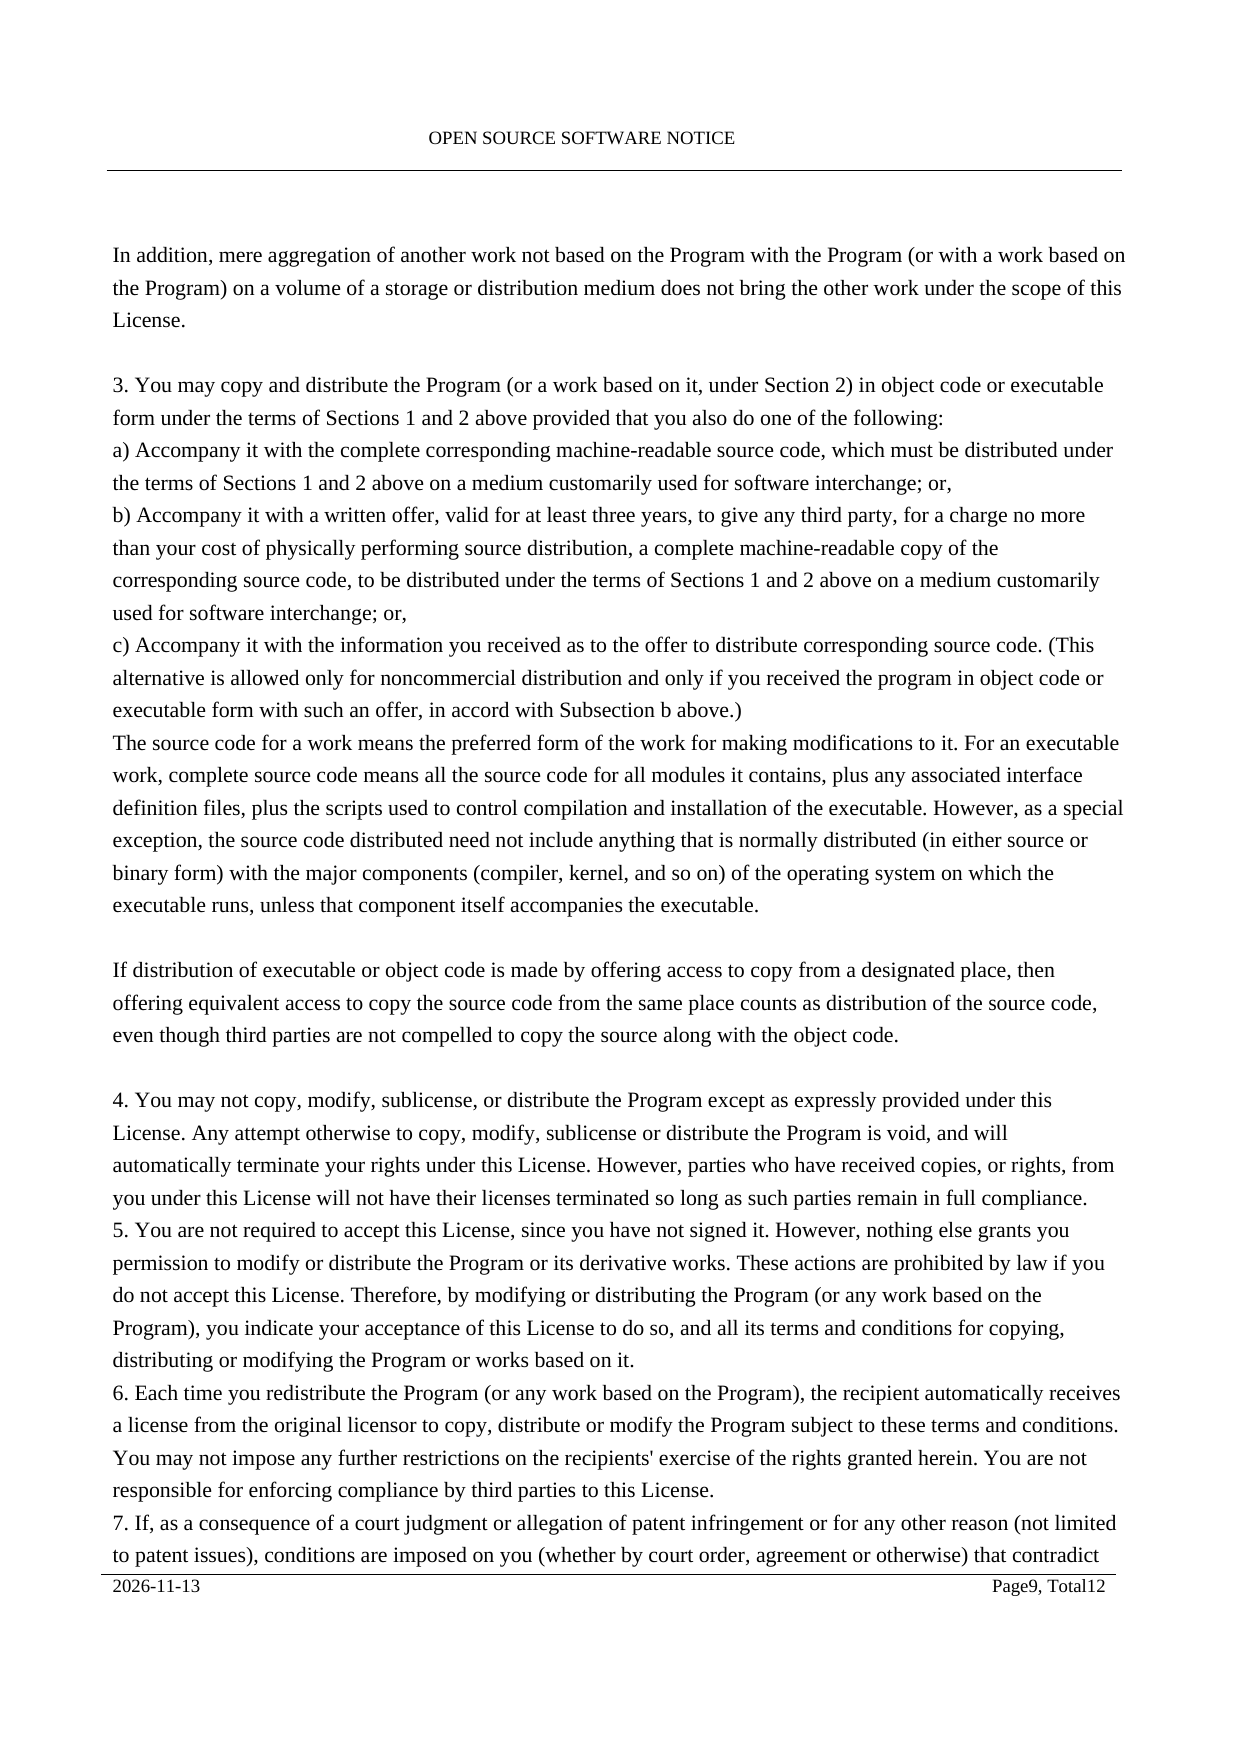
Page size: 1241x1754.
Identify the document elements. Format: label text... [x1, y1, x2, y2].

text The source code for a work means the preferred form of the work for making modifications to it. For an executable work, complete source code means all the source code for all modules it contains, plus any associated interface definition files, plus the scripts used to control compilation and installation of the executable. However, as a special exception, the source code distributed need not include anything that is normally distributed (in either source or binary form) with the major components (compiler, kernel, and so on) of the operating system on which the executable runs, unless that component itself accompanies the executable. [112, 726, 1128, 921]
text 5. You are not required to accept this License, since you have not signed it. However, nothing else grants you permission to modify or distribute the Program or its derivative works. These actions are prohibited by law if you do not accept this License. Therefore, by modifying or distributing the Program (or any work based on the Program), you indicate your acceptance of this License to do so, and all its terms and conditions for copying, distributing or modifying the Program or works based on it. [112, 1214, 1128, 1376]
text b) Accompany it with a written offer, valid for at least three years, to give any third party, for a charge no more than your cost of physically performing source distribution, a complete machine-readable copy of the corresponding source code, to be distributed under the terms of Sections 1 and 2 above on a medium customarily used for software interchange; or, [112, 499, 1128, 629]
text a) Accompany it with the complete corresponding machine-readable source code, which must be distributed under the terms of Sections 1 and 2 above on a medium customarily used for software interchange; or, [112, 434, 1128, 499]
text 4. You may not copy, modify, sublicense, or distribute the Program except as expressly provided under this License. Any attempt otherwise to copy, modify, sublicense or distribute the Program is void, and will automatically terminate your rights under this License. However, parties who have received copies, or rights, from you under this License will not have their licenses terminated so long as such parties remain in full compliance. [112, 1084, 1128, 1214]
text If distribution of executable or object code is made by offering access to copy from a designated place, then offering equivalent access to copy the source code from the same place counts as distribution of the source code, even though third parties are not compelled to copy the source along with the object code. [112, 954, 1128, 1051]
text 6. Each time you redistribute the Program (or any work based on the Program), the recipient automatically receives a license from the original licensor to copy, distribute or modify the Program subject to these terms and conditions. You may not impose any further restrictions on the recipients' exercise of the rights granted herein. You are not responsible for enforcing compliance by third parties to this License. [112, 1376, 1128, 1506]
text c) Accompany it with the information you received as to the offer to distribute corresponding source code. (This alternative is allowed only for noncommercial distribution and only if you received the program in object code or executable form with such an offer, in accord with Subsection b above.) [112, 629, 1128, 726]
text In addition, mere aggregation of another work not based on the Program with the Program (or with a work based on the Program) on a volume of a storage or distribution medium does not bring the other work under the scope of this License. [112, 239, 1128, 336]
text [112, 1506, 1128, 1571]
text 3. You may copy and distribute the Program (or a work based on it, under Section 2) in object code or executable form under the terms of Sections 1 and 2 above provided that you also do one of the following: [112, 369, 1128, 434]
